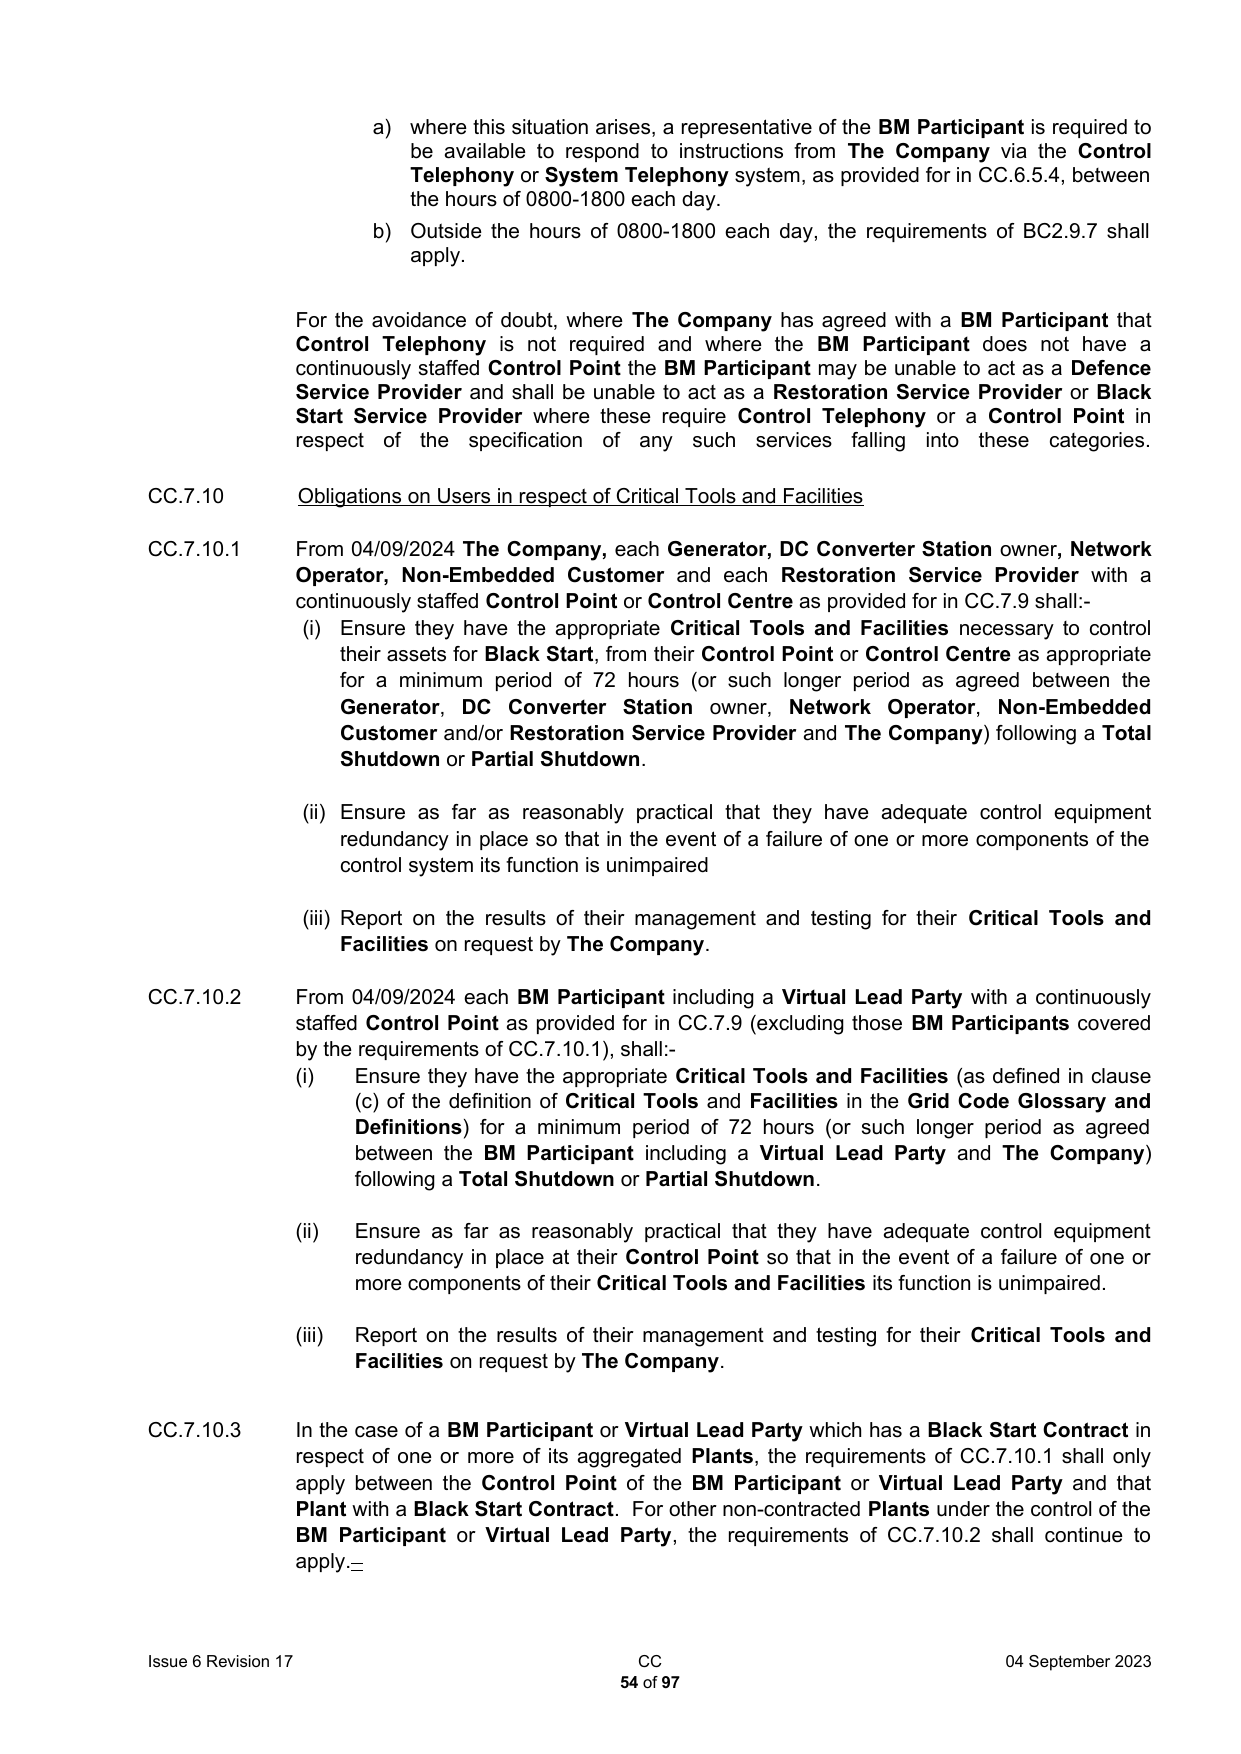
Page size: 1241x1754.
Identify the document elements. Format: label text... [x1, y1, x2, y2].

list Ensure as far as reasonably practical that they have adequate control equipment redundancy in place at their Control Point so that in the event of a failure of one or more components of their Critical Tools and Facilities its function is unimpaired. [295, 1219, 1152, 1295]
list Report on the results of their management and testing for their Critical Tools and Facilities on request by The Company. [295, 1323, 1152, 1373]
text CC.7.10.2 From 04/09/2024 each BM Participant including a Virtual Lead Party with a continuously staffed Control Point as provided for in CC.7.9 (excluding those BM Participants covered by the requirements of CC.7.10.1), shall:- [148, 984, 1152, 1061]
list Ensure they have the appropriate Critical Tools and Facilities (as defined in clause (c) of the definition of Critical Tools and Facilities in the Grid Code Glossary and Definitions) for a minimum period of 72 hours (or such longer period as agreed between the BM Participant including a Virtual Lead Party and The Company) following a Total Shutdown or Partial Shutdown. [295, 1063, 1152, 1191]
list where this situation arises, a representative of the BM Participant is required to be available to respond to instructions from The Company via the Control Telephony or System Telephony system, as provided for in CC.6.5.4, between the hours of 0800-1800 each day. [373, 115, 1152, 211]
text CC.7.10.1 From 04/09/2024 The Company, each Generator, DC Converter Station owner, Network Operator, Non-Embedded Customer and each Restoration Service Provider with a continuously staffed Control Point or Control Centre as provided for in CC.7.9 shall:- [148, 536, 1152, 613]
text CC.7.10.3 In the case of a BM Participant or Virtual Lead Party which has a Black Start Contract in respect of one or more of its aggregated Plants, the requirements of CC.7.10.1 shall only apply between the Control Point of the BM Participant or Virtual Lead Party and that Plant with a Black Start Contract. For other non-contracted Plants under the control of the BM Participant or Virtual Lead Party, the requirements of CC.7.10.2 shall continue to apply. [148, 1418, 1152, 1573]
text For the avoidance of doubt, where The Company has agreed with a BM Participant that Control Telephony is not required and where the BM Participant does not have a continuously staffed Control Point the BM Participant may be unable to act as a Defence Service Provider and shall be unable to act as a Restoration Service Provider or Black Start Service Provider where these require Control Telephony or a Control Point in respect of the specification of any such services falling into these categories. [148, 308, 1152, 475]
list Ensure as far as reasonably practical that they have adequate control equipment redundancy in place so that in the event of a failure of one or more components of the control system its function is unimpaired [302, 800, 1152, 877]
list Report on the results of their management and testing for their Critical Tools and Facilities on request by The Company. [302, 905, 1152, 956]
list Ensure they have the appropriate Critical Tools and Facilities necessary to control their assets for Black Start, from their Control Point or Control Centre as appropriate for a minimum period of 72 hours (or such longer period as agreed between the Generator, DC Converter Station owner, Network Operator, Non-Embedded Customer and/or Restoration Service Provider and The Company) following a Total Shutdown or Partial Shutdown. [302, 616, 1152, 771]
list Outside the hours of 0800-1800 each day, the requirements of BC2.9.7 shall apply. [373, 219, 1152, 267]
text CC.7.10 Obligations on Users in respect of Critical Tools and Facilities [148, 484, 1152, 508]
